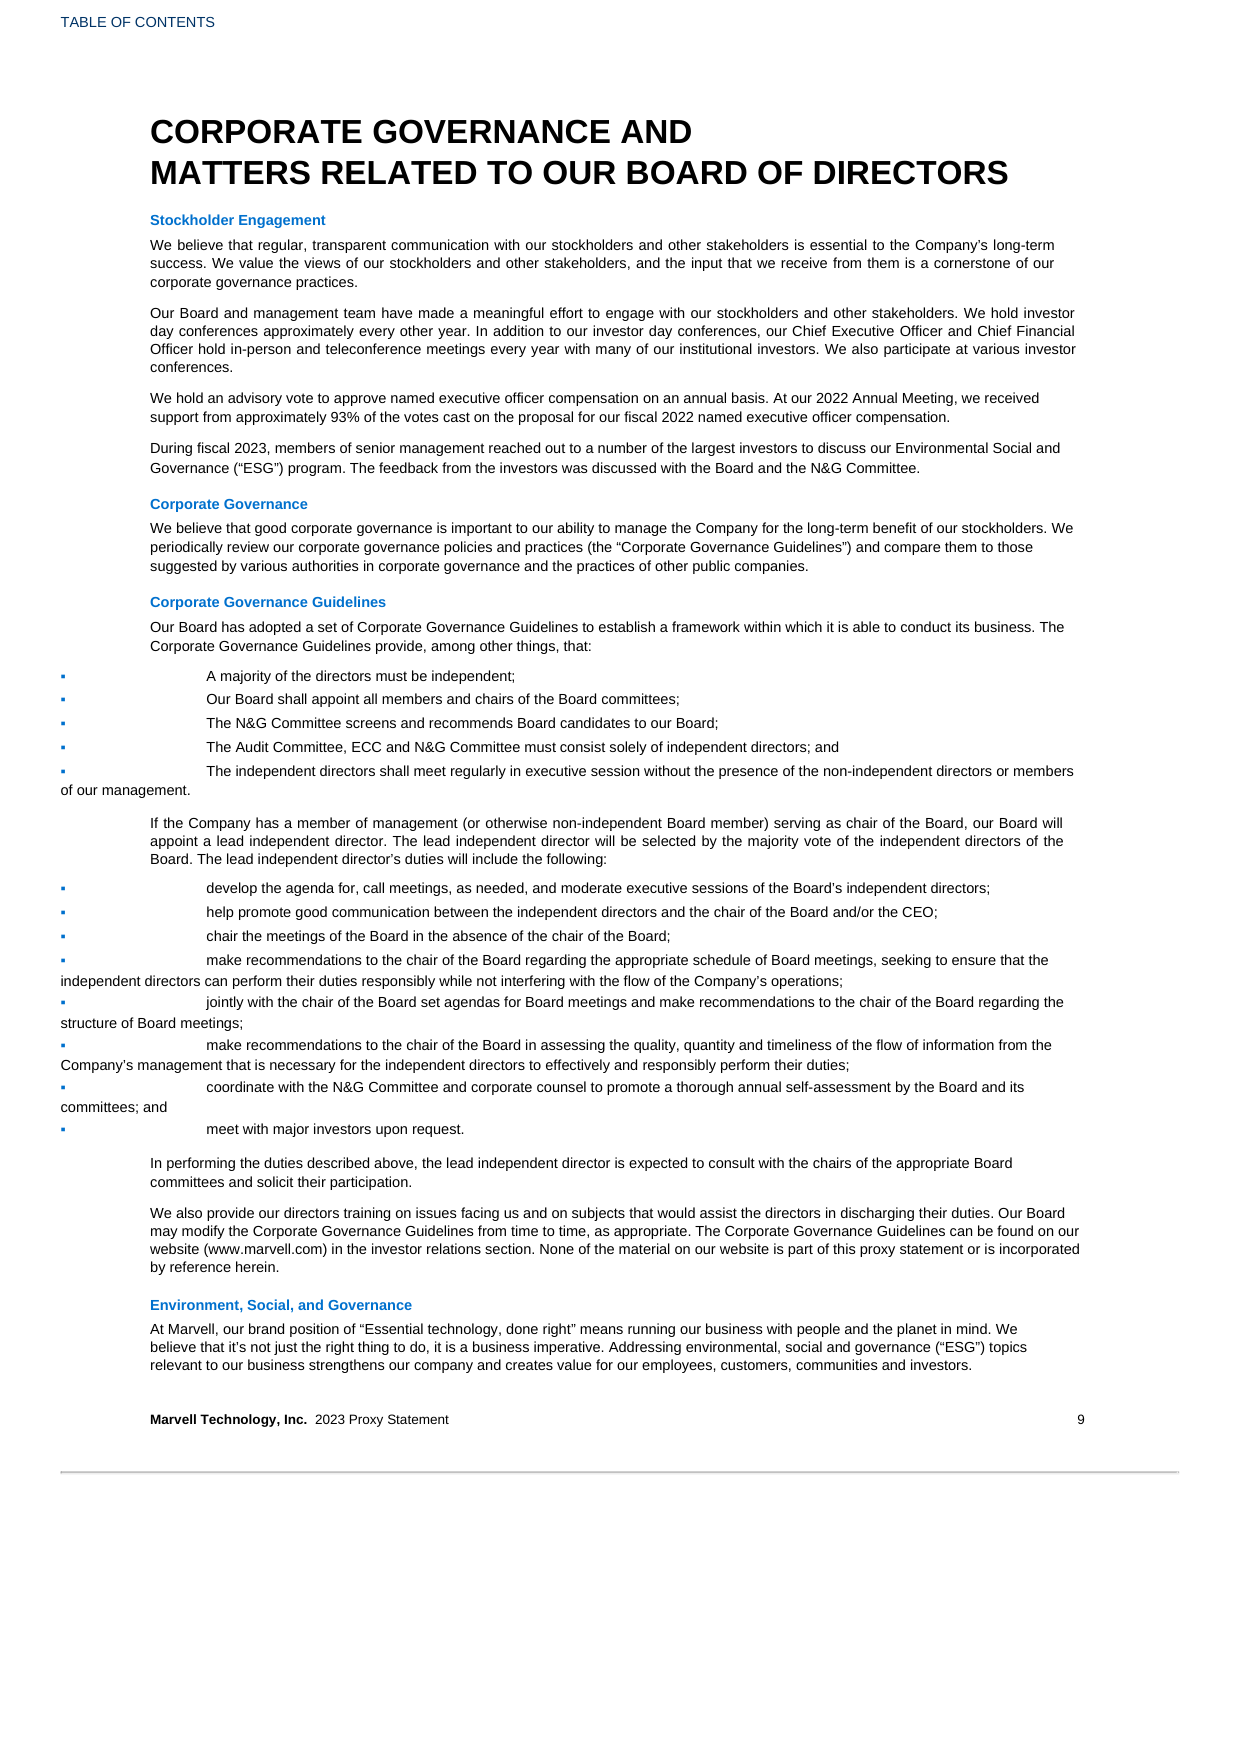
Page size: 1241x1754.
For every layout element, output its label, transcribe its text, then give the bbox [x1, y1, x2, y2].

text TABLE OF CONTENTS​ [60, 14, 1090, 31]
list The independent directors shall meet regularly in executive session without the presence of the non-independent directors or members of our management. [60, 763, 1090, 799]
text We believe that regular, transparent communication with our stockholders and other stakeholders is essential to the Company’s long-term success. We value the views of our stockholders and other stakeholders, and the input that we receive from them is a cornerstone of our corporate governance practices. [150, 236, 1057, 290]
text In performing the duties described above, the lead independent director is expected to consult with the chairs of the appropriate Board committees and solicit their participation. [150, 1154, 1034, 1191]
list meet with major investors upon request. [60, 1121, 1090, 1138]
text During fiscal 2023, members of senior management reached out to a number of the largest investors to discuss our Environmental Social and Governance (“ESG”) program. The feedback from the investors was discussed with the Board and the N&G Committee. [150, 440, 1084, 476]
text MATTERS RELATED TO OUR BOARD OF DIRECTORS [150, 153, 1090, 191]
list coordinate with the N&G Committee and corporate counsel to promote a thorough annual self-assessment by the Board and its committees; and [60, 1079, 1090, 1115]
text Stockholder Engagement [150, 212, 1090, 228]
text Our Board and management team have made a meaningful effort to engage with our stockholders and other stakeholders. We hold investor day conferences approximately every other year. In addition to our investor day conferences, our Chief Executive Officer and Chief Financial Officer hold in-person and teleconference meetings every year with many of our institutional investors. We also participate at various investor conferences. [150, 305, 1078, 376]
text We hold an advisory vote to approve named executive officer compensation on an annual basis. At our 2022 Annual Meeting, we received support from approximately 93% of the votes cast on the proposal for our fiscal 2022 named executive officer compensation. [150, 390, 1061, 426]
list help promote good communication between the independent directors and the chair of the Board and/or the CEO; [60, 904, 1090, 921]
text If the Company has a member of management (or otherwise non-independent Board member) serving as chair of the Board, our Board will appoint a lead independent director. The lead independent director will be selected by the majority vote of the independent directors of the Board. The lead independent director’s duties will include the following: [150, 814, 1065, 867]
list A majority of the directors must be independent; [60, 667, 1090, 684]
text ​Marvell Technology, Inc. 2023 Proxy Statement ​ ​ 9​ [150, 1405, 1090, 1429]
list Our Board shall appoint all members and chairs of the Board committees; [60, 691, 1090, 708]
text Our Board has adopted a set of Corporate Governance Guidelines to establish a framework within which it is able to conduct its business. The Corporate Governance Guidelines provide, among other things, that: [150, 618, 1086, 654]
list develop the agenda for, call meetings, as needed, and moderate executive sessions of the Board’s independent directors; [60, 880, 1090, 897]
list The Audit Committee, ECC and N&G Committee must consist solely of independent directors; and [60, 739, 1090, 756]
text CORPORATE GOVERNANCE AND [150, 112, 1090, 151]
list jointly with the chair of the Board set agendas for Board meetings and make recommendations to the chair of the Board regarding the structure of Board meetings; [60, 994, 1090, 1031]
text At Marvell, our brand position of “Essential technology, done right” means running our business with people and the planet in mind. We believe that it’s not just the right thing to do, it is a business imperative. Addressing environmental, social and governance (“ESG”) topics relevant to our business strengthens our company and creates value for our employees, customers, communities and investors. [150, 1321, 1049, 1374]
picture [58, 1468, 1180, 1476]
text We believe that good corporate governance is important to our ability to manage the Company for the long-term benefit of our stockholders. We periodically review our corporate governance policies and practices (the “Corporate Governance Guidelines”) and compare them to those suggested by various authorities in corporate governance and the practices of other public companies. [150, 520, 1082, 574]
text Corporate Governance Guidelines [150, 594, 1090, 611]
list make recommendations to the chair of the Board regarding the appropriate schedule of Board meetings, seeking to ensure that the independent directors can perform their duties responsibly while not interfering with the flow of the Company’s operations; [60, 952, 1090, 989]
text Corporate Governance [150, 496, 1090, 512]
list The N&G Committee screens and recommends Board candidates to our Board; [60, 715, 1090, 732]
text Environment, Social, and Governance [150, 1297, 1090, 1313]
list make recommendations to the chair of the Board in assessing the quality, quantity and timeliness of the flow of information from the Company’s management that is necessary for the independent directors to effectively and responsibly perform their duties; [60, 1037, 1090, 1073]
text We also provide our directors training on issues facing us and on subjects that would assist the directors in discharging their duties. Our Board may modify the Corporate Governance Guidelines from time to time, as appropriate. The Corporate Governance Guidelines can be found on our website (www.marvell.com) in the investor relations section. None of the material on our website is part of this proxy statement or is incorporated by reference herein. [150, 1205, 1088, 1276]
list chair the meetings of the Board in the absence of the chair of the Board; [60, 928, 1090, 945]
